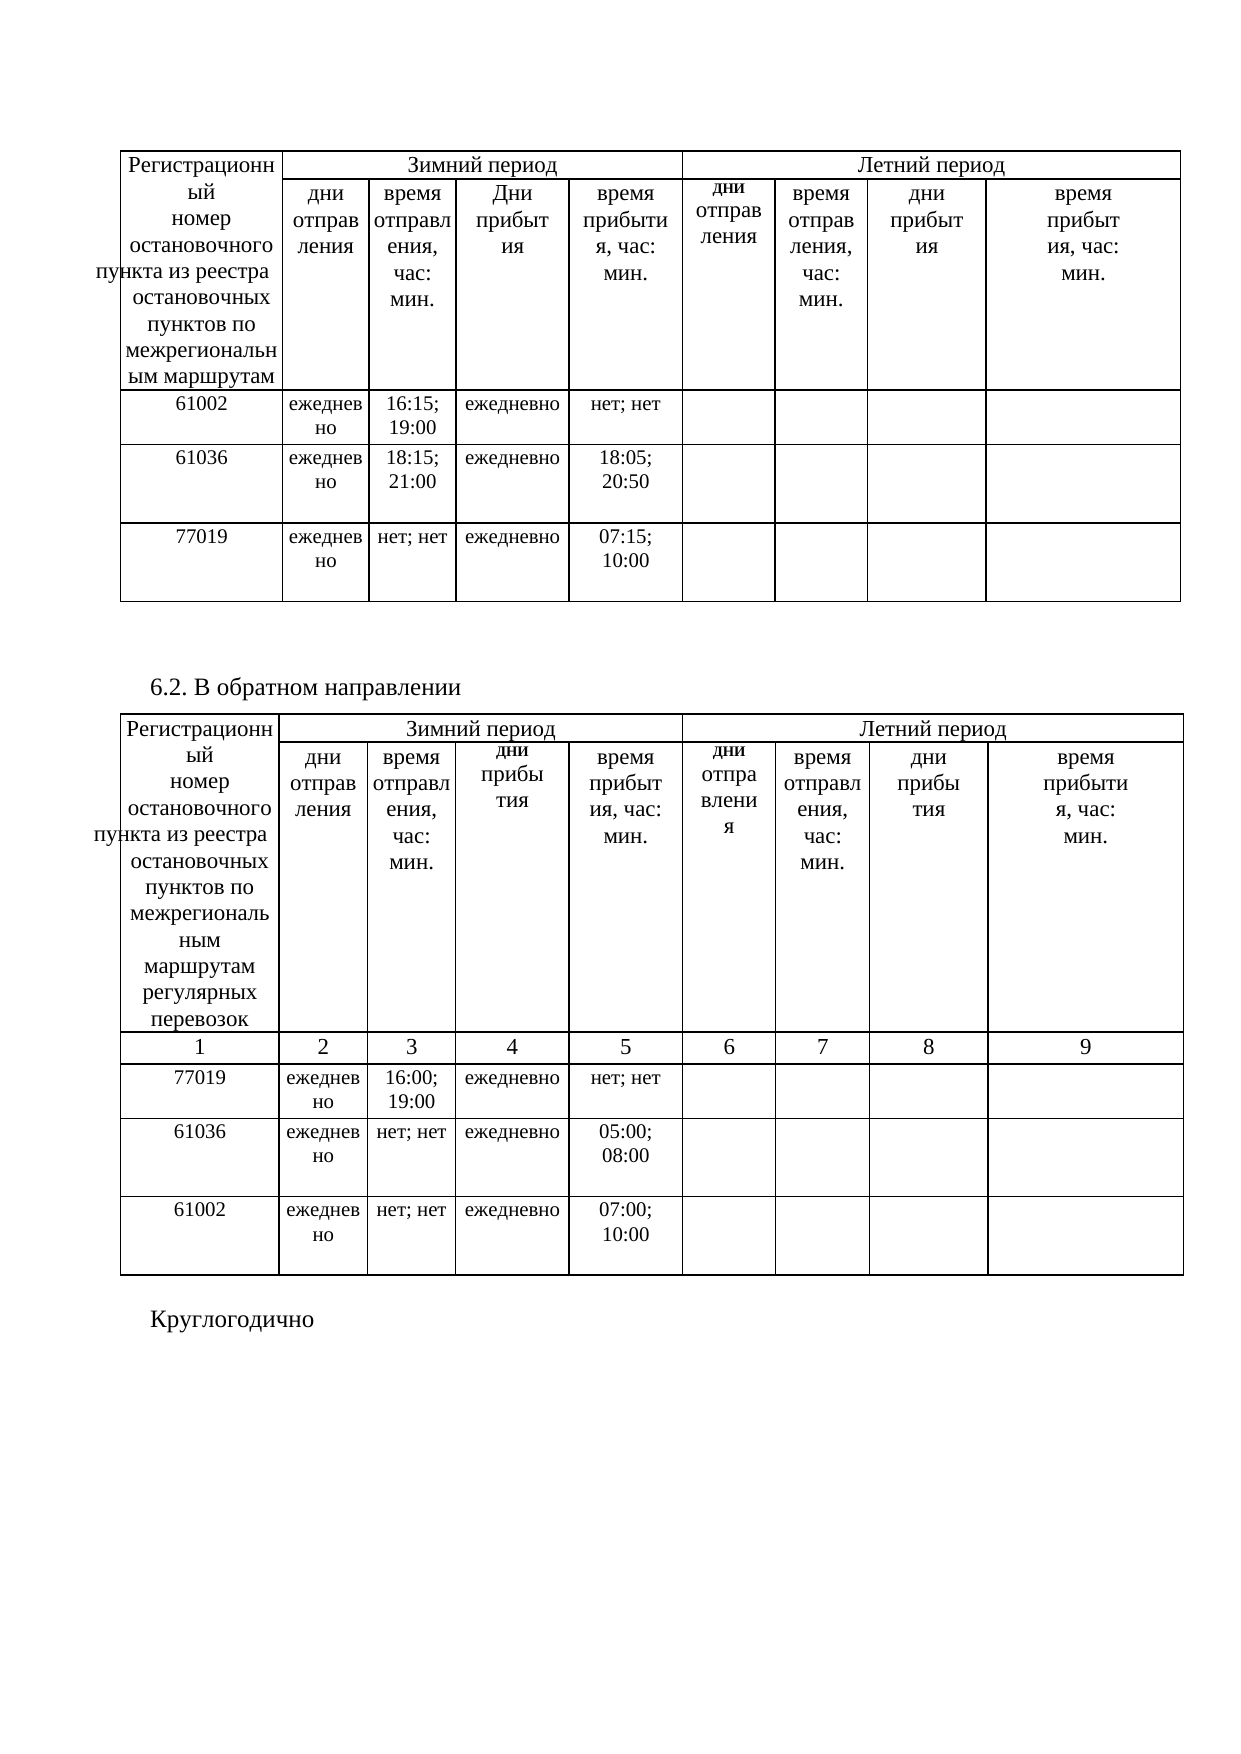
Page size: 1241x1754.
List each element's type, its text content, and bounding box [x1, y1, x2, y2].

table_cell 9 [989, 1033, 1183, 1063]
table_header Летний период [683, 152, 1180, 178]
table_cell [868, 524, 985, 601]
table_cell ежедневно [280, 1119, 367, 1196]
table_cell [683, 391, 774, 444]
table_cell время прибыт ия, час: мин. [987, 180, 1180, 389]
table_cell дни прибыт ия [868, 180, 985, 389]
table_cell дни отправ ления [280, 743, 367, 1031]
table_cell ежедневно [457, 391, 568, 444]
table_cell 77019 [121, 524, 282, 601]
table_header Регистрационный номер остановочного пункта из реестра остановочных пунктов по межрегиональным маршрутам регулярных перевозок [121, 715, 278, 1031]
table_cell [683, 445, 774, 522]
table_cell [868, 445, 985, 522]
text Круглогодично [150, 1304, 1090, 1333]
table_cell [776, 1119, 869, 1196]
table_cell нет; нет [368, 1119, 455, 1196]
table_cell 61002 [121, 391, 282, 444]
table_header Летний период [683, 715, 1183, 741]
table_cell нет; нет [570, 1065, 682, 1117]
table_cell 4 [456, 1033, 568, 1063]
table_cell 1 [121, 1033, 278, 1063]
table_cell [870, 1065, 987, 1117]
table_cell ДНИ прибы тия [456, 743, 568, 1031]
table_cell нет; нет [370, 524, 455, 601]
table_cell ежедневно [456, 1197, 568, 1274]
table_cell ДНИ отпра влени я [683, 743, 775, 1031]
table_cell время отправл ения, час: мин. [776, 743, 869, 1031]
table_cell [776, 445, 867, 522]
table_header Зимний период [283, 152, 682, 178]
table_cell ежедневно [280, 1065, 367, 1117]
table_cell 16:00; 19:00 [368, 1065, 455, 1117]
table_cell ежедневно [457, 524, 568, 601]
table_cell 18:05; 20:50 [570, 445, 682, 522]
table_cell ежедневно [457, 445, 568, 522]
table_cell [989, 1065, 1183, 1117]
table_cell 07:15; 10:00 [570, 524, 682, 601]
table_cell [776, 391, 867, 444]
table_cell [987, 445, 1180, 522]
table_cell ежедневно [283, 445, 368, 522]
table_cell 5 [570, 1033, 682, 1063]
table_cell 61002 [121, 1197, 278, 1274]
table_cell время отправ ления, час: мин. [776, 180, 867, 389]
table_cell 3 [368, 1033, 455, 1063]
table_cell время прибыти я, час: мин. [989, 743, 1183, 1031]
table_cell [683, 1197, 775, 1274]
table_cell дни прибы тия [870, 743, 987, 1031]
table_cell 6 [683, 1033, 775, 1063]
table_cell ежедневно [283, 524, 368, 601]
table_header Зимний период [280, 715, 682, 741]
table_cell нет; нет [570, 391, 682, 444]
table_cell ежедневно [456, 1065, 568, 1117]
table_cell [776, 524, 867, 601]
table_cell [987, 391, 1180, 444]
table_cell [870, 1197, 987, 1274]
table_cell 8 [870, 1033, 987, 1063]
table_cell ежедневно [283, 391, 368, 444]
table_cell 77019 [121, 1065, 278, 1117]
table_cell 61036 [121, 1119, 278, 1196]
table_cell [868, 391, 985, 444]
text 6.2. В обратном направлении [150, 672, 1090, 701]
table_cell [683, 1065, 775, 1117]
table_cell [987, 524, 1180, 601]
table_cell ежедневно [456, 1119, 568, 1196]
table_cell 16:15; 19:00 [370, 391, 455, 444]
table_cell [776, 1065, 869, 1117]
table_cell 7 [776, 1033, 869, 1063]
table_cell время отправл ения, час: мин. [368, 743, 455, 1031]
table_cell 2 [280, 1033, 367, 1063]
table_cell нет; нет [368, 1197, 455, 1274]
table_cell Дни прибыт ия [457, 180, 568, 389]
table_cell [776, 1197, 869, 1274]
table_cell время отправл ения, час: мин. [370, 180, 455, 389]
table_cell [989, 1197, 1183, 1274]
table_cell время прибыт ия, час: мин. [570, 743, 682, 1031]
table_cell [989, 1119, 1183, 1196]
table_cell дни отправ ления [283, 180, 368, 389]
table_cell [683, 1119, 775, 1196]
table_cell ежедневно [280, 1197, 367, 1274]
table_cell [870, 1119, 987, 1196]
table_cell 18:15; 21:00 [370, 445, 455, 522]
table_cell 61036 [121, 445, 282, 522]
table_cell [683, 524, 774, 601]
table_cell время прибыти я, час: мин. [570, 180, 682, 389]
table_cell 05:00; 08:00 [570, 1119, 682, 1196]
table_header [121, 152, 282, 389]
table_cell ДНИ отправ ления [683, 180, 774, 389]
table_cell 07:00; 10:00 [570, 1197, 682, 1274]
